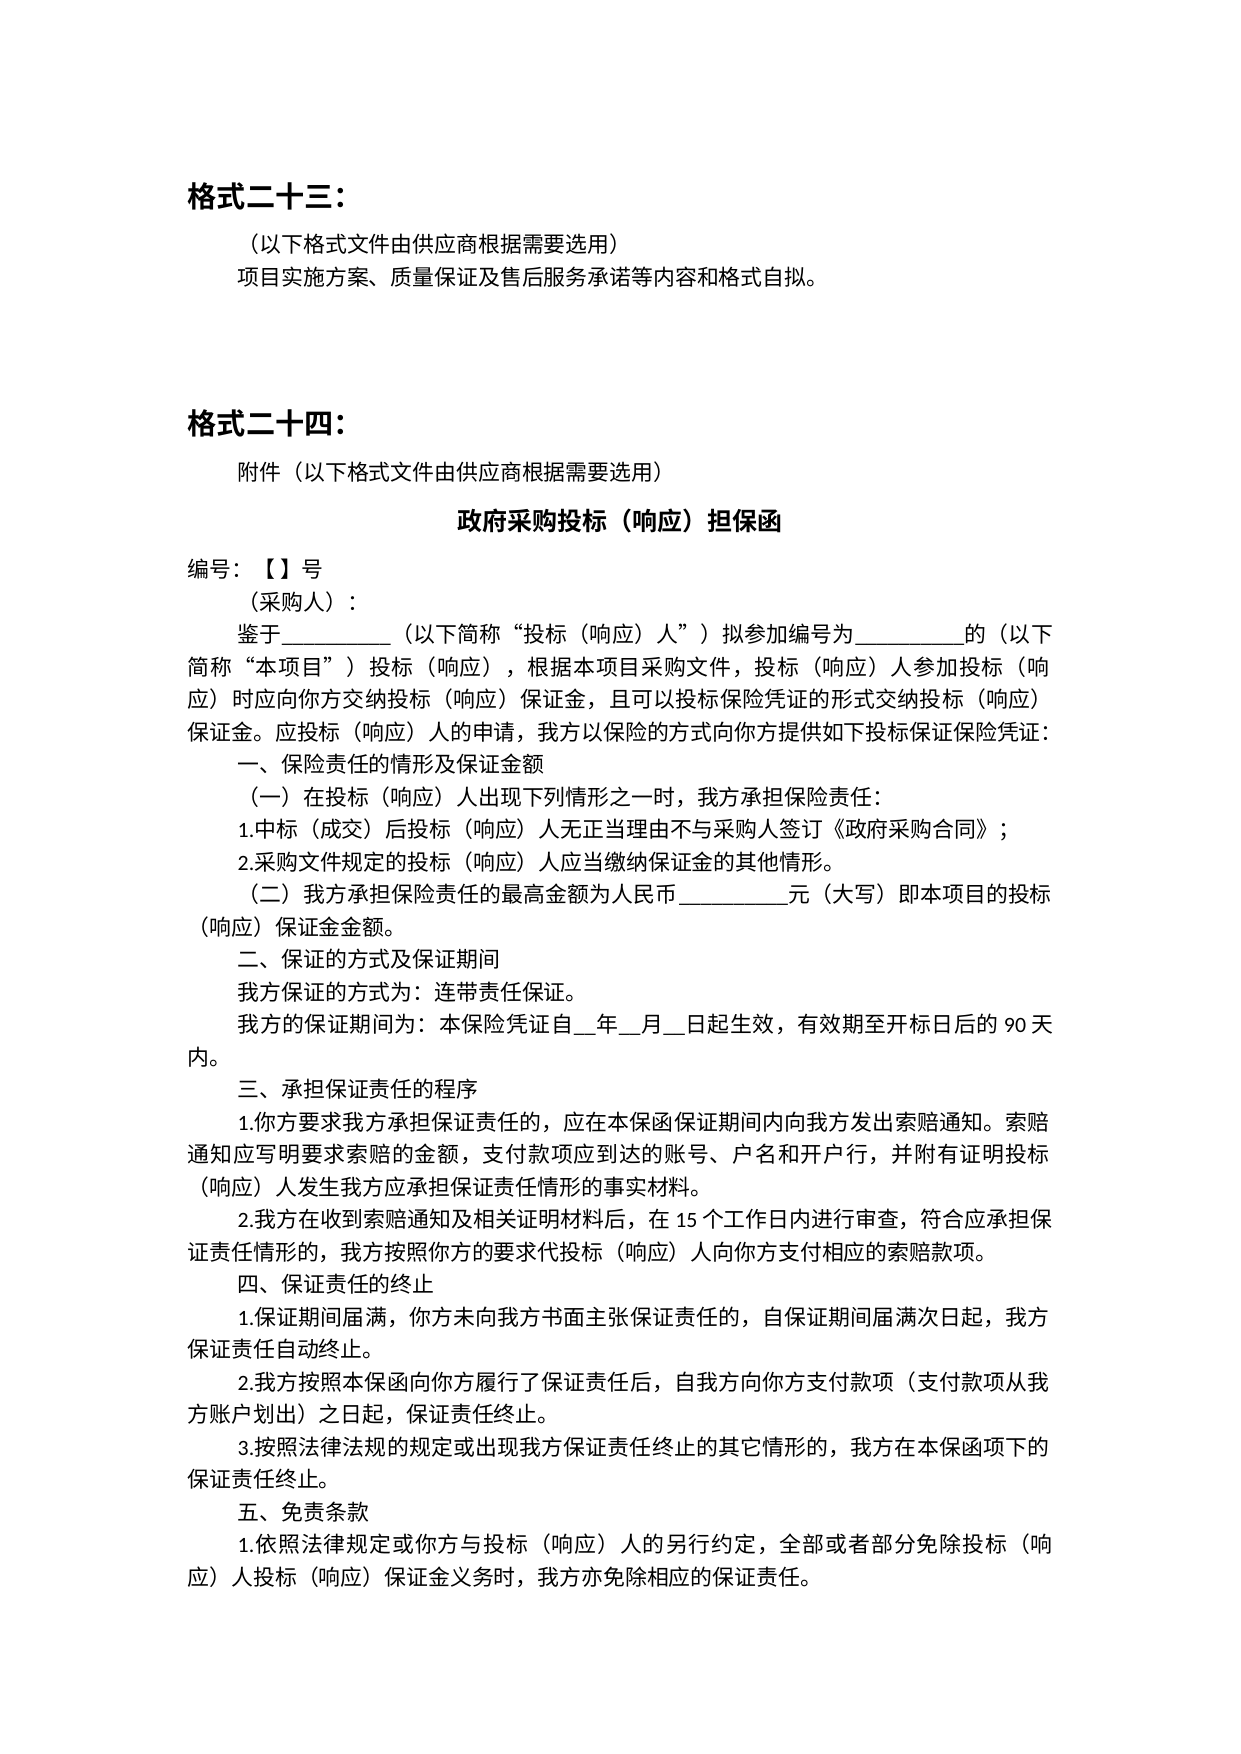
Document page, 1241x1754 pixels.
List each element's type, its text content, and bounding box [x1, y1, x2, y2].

text 格式二十三： [187, 162, 1053, 227]
text 2.采购文件规定的投标（响应）人应当缴纳保证金的其他情形。 [187, 844, 1053, 877]
text （以下格式文件由供应商根据需要选用） [187, 227, 1053, 259]
text 二、保证的方式及保证期间 [187, 942, 1053, 974]
text 编号：【 】号 [187, 552, 1053, 584]
text 格式二十四： [187, 389, 1053, 454]
text 五、免责条款 [187, 1494, 1053, 1527]
text 1.你方要求我方承担保证责任的，应在本保函保证期间内向我方发出索赔通知。索赔通知应写明要求索赔的金额，支付款项应到达的账号、户名和开户行，并附有证明投标（响应）人发生我方应承担保证责任情形的事实材料。 [187, 1104, 1053, 1202]
text 附件（以下格式文件由供应商根据需要选用） [187, 454, 1053, 487]
text 2.我方在收到索赔通知及相关证明材料后，在15个工作日内进行审查，符合应承担保证责任情形的，我方按照你方的要求代投标（响应）人向你方支付相应的索赔款项。 [187, 1202, 1053, 1267]
text 三、承担保证责任的程序 [187, 1072, 1053, 1104]
text 1.依照法律规定或你方与投标（响应）人的另行约定，全部或者部分免除投标（响应）人投标（响应）保证金义务时，我方亦免除相应的保证责任。 [187, 1527, 1053, 1592]
text 3.按照法律法规的规定或出现我方保证责任终止的其它情形的，我方在本保函项下的保证责任终止。 [187, 1429, 1053, 1494]
text 2.我方按照本保函向你方履行了保证责任后，自我方向你方支付款项（支付款项从我方账户划出）之日起，保证责任终止。 [187, 1364, 1053, 1429]
text 鉴于__________（以下简称“投标（响应）人”）拟参加编号为__________的（以下简称“本项目”）投标（响应），根据本项目采购文件，投标（响应）人参加投标（响应）时应向你方交纳投标（响应）保证金，且可以投标保险凭证的形式交纳投标（响应）保证金。应投标（响应）人的申请，我方以保险的方式向你方提供如下投标保证保险凭证： [187, 617, 1053, 747]
text 我方的保证期间为：本保险凭证自__年__月__日起生效，有效期至开标日后的90天内。 [187, 1007, 1053, 1072]
text 四、保证责任的终止 [187, 1267, 1053, 1299]
text 项目实施方案、质量保证及售后服务承诺等内容和格式自拟。 [187, 259, 1053, 292]
text （一）在投标（响应）人出现下列情形之一时，我方承担保险责任： [187, 779, 1053, 812]
text （二）我方承担保险责任的最高金额为人民币__________元（大写）即本项目的投标（响应）保证金金额。 [187, 877, 1053, 942]
text （采购人）： [187, 584, 1053, 617]
text 我方保证的方式为：连带责任保证。 [187, 974, 1053, 1007]
text 一、保险责任的情形及保证金额 [187, 747, 1053, 779]
text 1.中标（成交）后投标（响应）人无正当理由不与采购人签订《政府采购合同》； [187, 812, 1053, 844]
text 政府采购投标（响应）担保函 [187, 487, 1053, 552]
text 1.保证期间届满，你方未向我方书面主张保证责任的，自保证期间届满次日起，我方保证责任自动终止。 [187, 1299, 1053, 1364]
